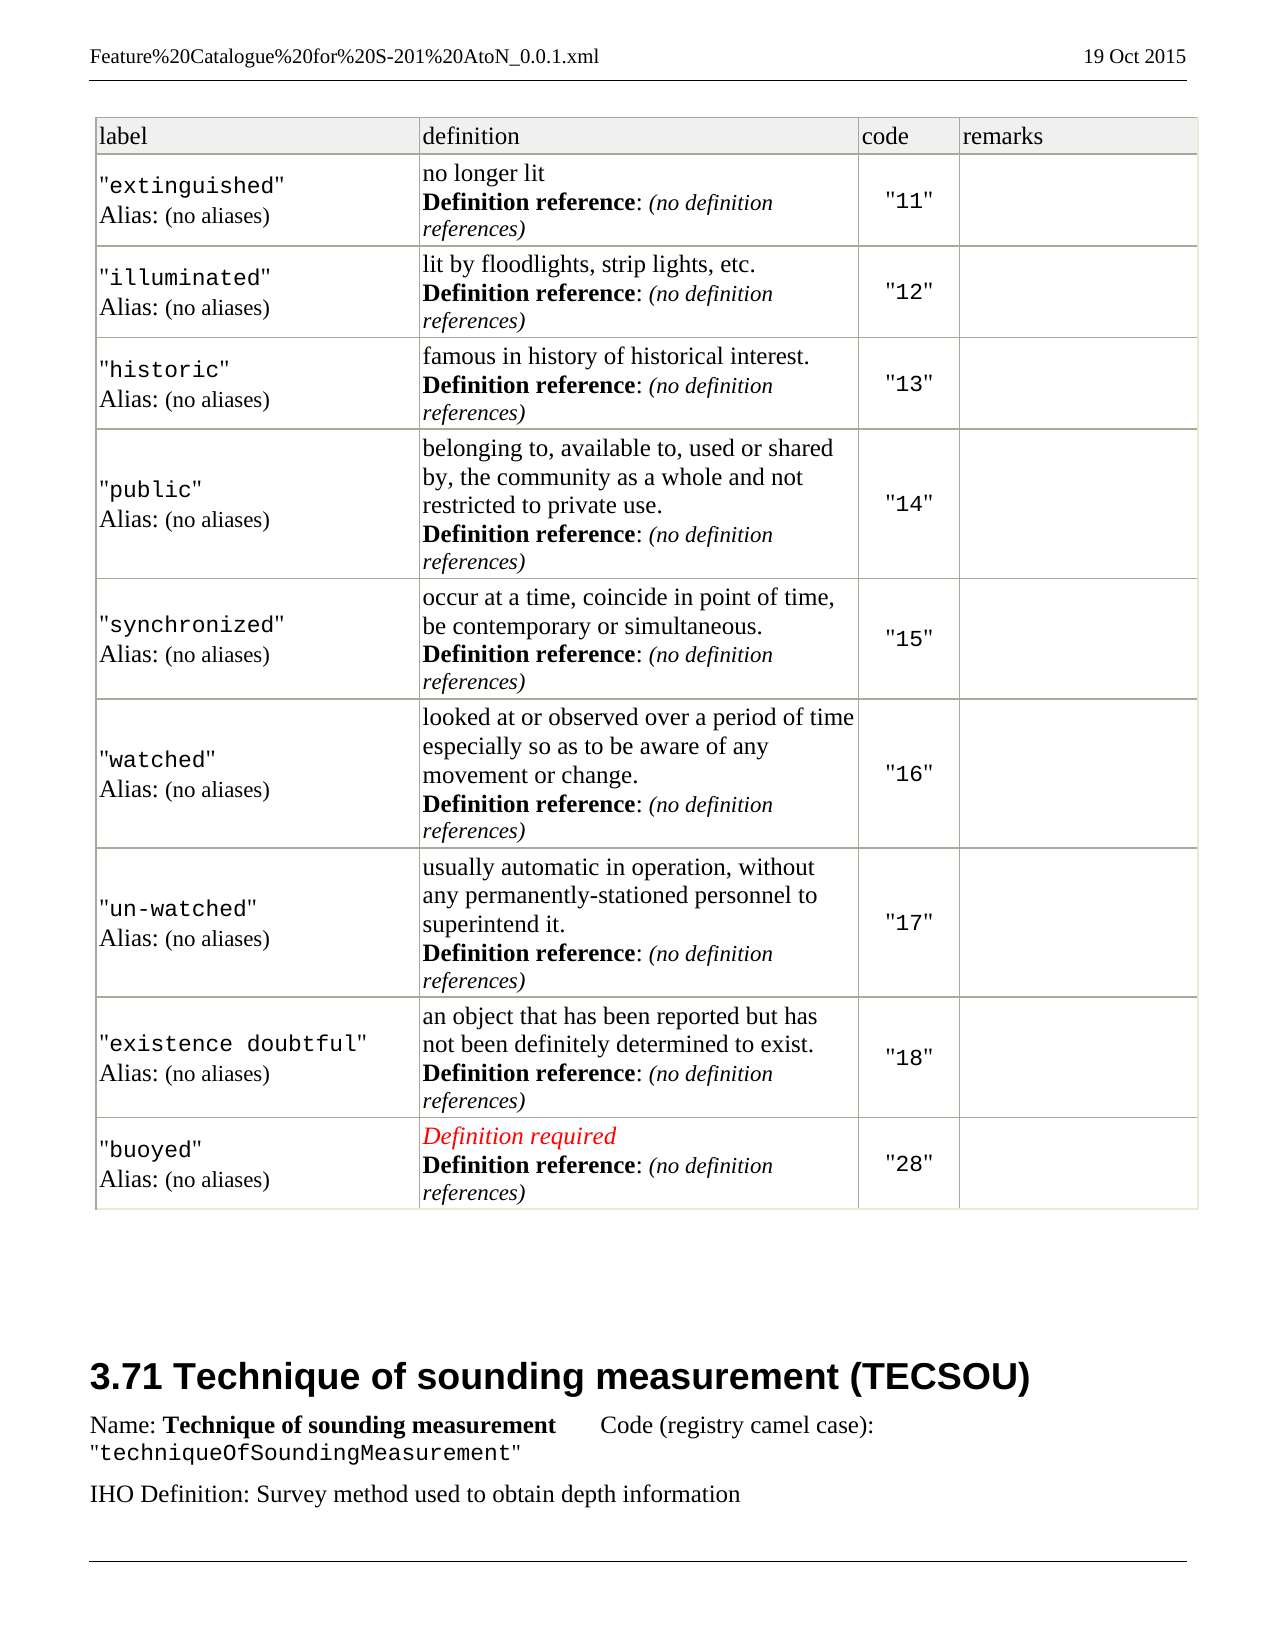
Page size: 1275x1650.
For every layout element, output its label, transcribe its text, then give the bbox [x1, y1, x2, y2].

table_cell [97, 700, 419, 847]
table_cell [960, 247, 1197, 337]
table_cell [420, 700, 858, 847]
subtitle 3.71 Technique of sounding measurement (TECSOU) [89, 1354, 1185, 1397]
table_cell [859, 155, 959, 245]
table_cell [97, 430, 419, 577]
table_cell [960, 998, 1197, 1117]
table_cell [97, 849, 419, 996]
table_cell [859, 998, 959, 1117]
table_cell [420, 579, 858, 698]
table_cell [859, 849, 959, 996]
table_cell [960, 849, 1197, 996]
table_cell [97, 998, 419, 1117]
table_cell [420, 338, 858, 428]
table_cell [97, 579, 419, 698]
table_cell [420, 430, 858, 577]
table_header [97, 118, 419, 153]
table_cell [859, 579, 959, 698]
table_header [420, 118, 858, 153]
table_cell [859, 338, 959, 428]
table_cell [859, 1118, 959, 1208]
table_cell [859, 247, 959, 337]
text IHO Definition: Survey method used to obtain depth information [89, 1479, 1185, 1508]
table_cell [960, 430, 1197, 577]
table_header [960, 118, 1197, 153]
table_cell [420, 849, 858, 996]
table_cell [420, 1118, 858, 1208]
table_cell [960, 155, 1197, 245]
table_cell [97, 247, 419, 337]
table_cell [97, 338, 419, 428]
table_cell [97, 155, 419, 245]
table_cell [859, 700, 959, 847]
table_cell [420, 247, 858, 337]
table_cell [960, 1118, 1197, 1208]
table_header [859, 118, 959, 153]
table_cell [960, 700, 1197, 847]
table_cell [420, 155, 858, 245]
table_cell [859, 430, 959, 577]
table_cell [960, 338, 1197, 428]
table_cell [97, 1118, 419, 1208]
text Name: Technique of sounding measurement Code (registry camel case): "techniqueOfSoundingMeasurement" [89, 1410, 1185, 1467]
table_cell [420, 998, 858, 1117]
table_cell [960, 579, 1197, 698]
